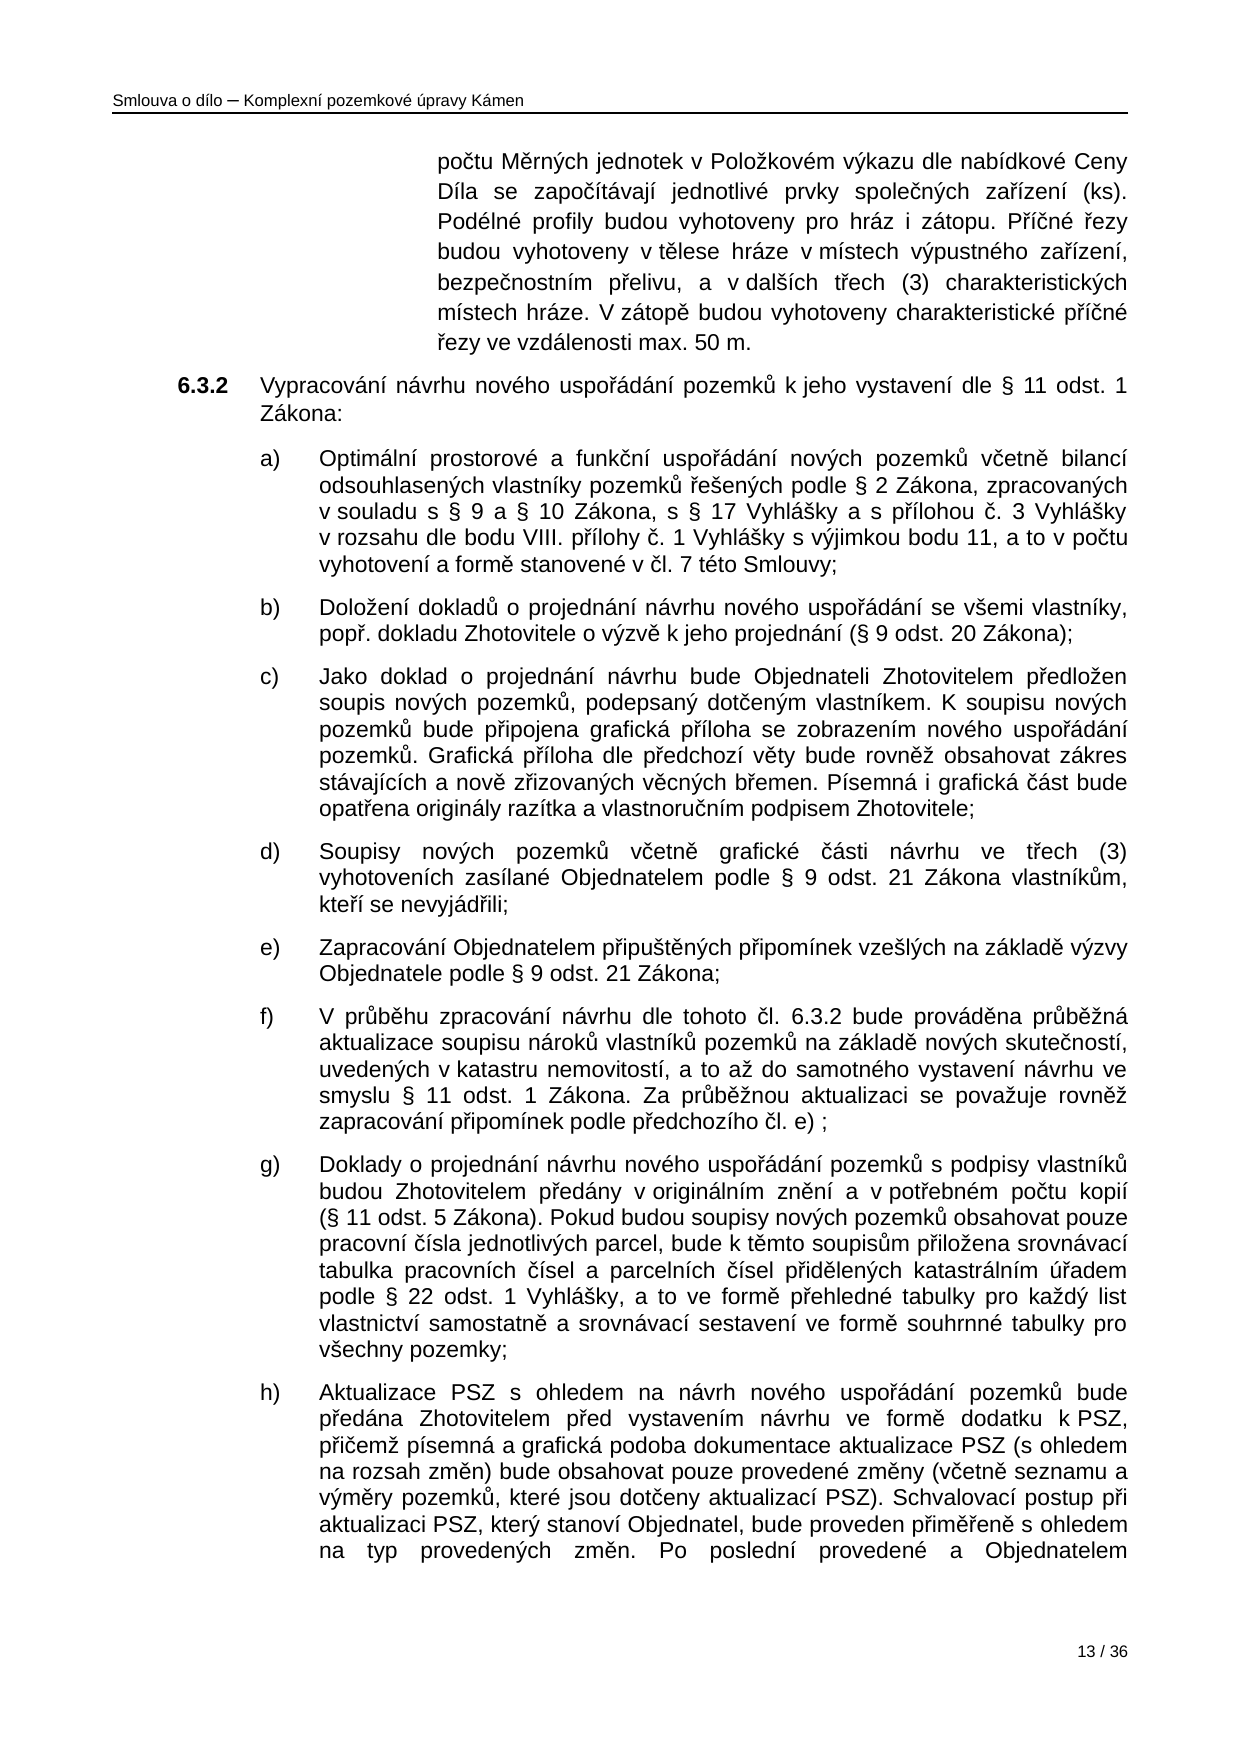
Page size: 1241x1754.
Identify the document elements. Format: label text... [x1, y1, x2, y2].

list Doklady o projednání návrhu nového uspořádání pozemků s podpisy vlastníků budou Zhotovitelem předány v originálním znění a v potřebném počtu kopií (§ 11 odst. 5 Zákona). Pokud budou soupisy nových pozemků obsahovat pouze pracovní čísla jednotlivých parcel, bude k těmto soupisům přiložena srovnávací tabulka pracovních čísel a parcelních čísel přidělených katastrálním úřadem podle § 22 odst. 1 Vyhlášky, a to ve formě přehledné tabulky pro každý list vlastnictví samostatně a srovnávací sestavení ve formě souhrnné tabulky pro všechny pozemky; [260, 1151, 1128, 1362]
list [260, 1379, 1128, 1563]
list Doložení dokladů o projednání návrhu nového uspořádání se všemi vlastníky, popř. dokladu Zhotovitele o výzvě k jeho projednání (§ 9 odst. 20 Zákona); [260, 594, 1128, 646]
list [334, 148, 1128, 355]
list V průběhu zpracování návrhu dle tohoto čl. 6.3.2 bude prováděna průběžná aktualizace soupisu nároků vlastníků pozemků na základě nových skutečností, uvedených v katastru nemovitostí, a to až do samotného vystavení návrhu ve smyslu § 11 odst. 1 Zákona. Za průběžnou aktualizaci se považuje rovněž zapracování připomínek podle předchozího čl. e) ; [260, 1003, 1128, 1135]
list Jako doklad o projednání návrhu bude Objednateli Zhotovitelem předložen soupis nových pozemků, podepsaný dotčeným vlastníkem. K soupisu nových pozemků bude připojena grafická příloha se zobrazením nového uspořádání pozemků. Grafická příloha dle předchozí věty bude rovněž obsahovat zákres stávajících a nově zřizovaných věcných břemen. Písemná i grafická část bude opatřena originály razítka a vlastnoručním podpisem Zhotovitele; [260, 663, 1128, 821]
list Soupisy nových pozemků včetně grafické části návrhu ve třech (3) vyhotoveních zasílané Objednatelem podle § 9 odst. 21 Zákona vlastníkům, kteří se nevyjádřili; [260, 838, 1128, 917]
text Vypracování návrhu nového uspořádání pozemků k jeho vystavení dle § 11 odst. 1 Zákona: [177, 372, 1128, 426]
list Optimální prostorové a funkční uspořádání nových pozemků včetně bilancí odsouhlasených vlastníky pozemků řešených podle § 2 Zákona, zpracovaných v souladu s § 9 a § 10 Zákona, s § 17 Vyhlášky a s přílohou č. 3 Vyhlášky v rozsahu dle bodu VIII. přílohy č. 1 Vyhlášky s výjimkou bodu 11, a to v počtu vyhotovení a formě stanovené v čl. 7 této Smlouvy; [260, 445, 1128, 577]
list Zapracování Objednatelem připuštěných připomínek vzešlých na základě výzvy Objednatele podle § 9 odst. 21 Zákona; [260, 933, 1128, 986]
